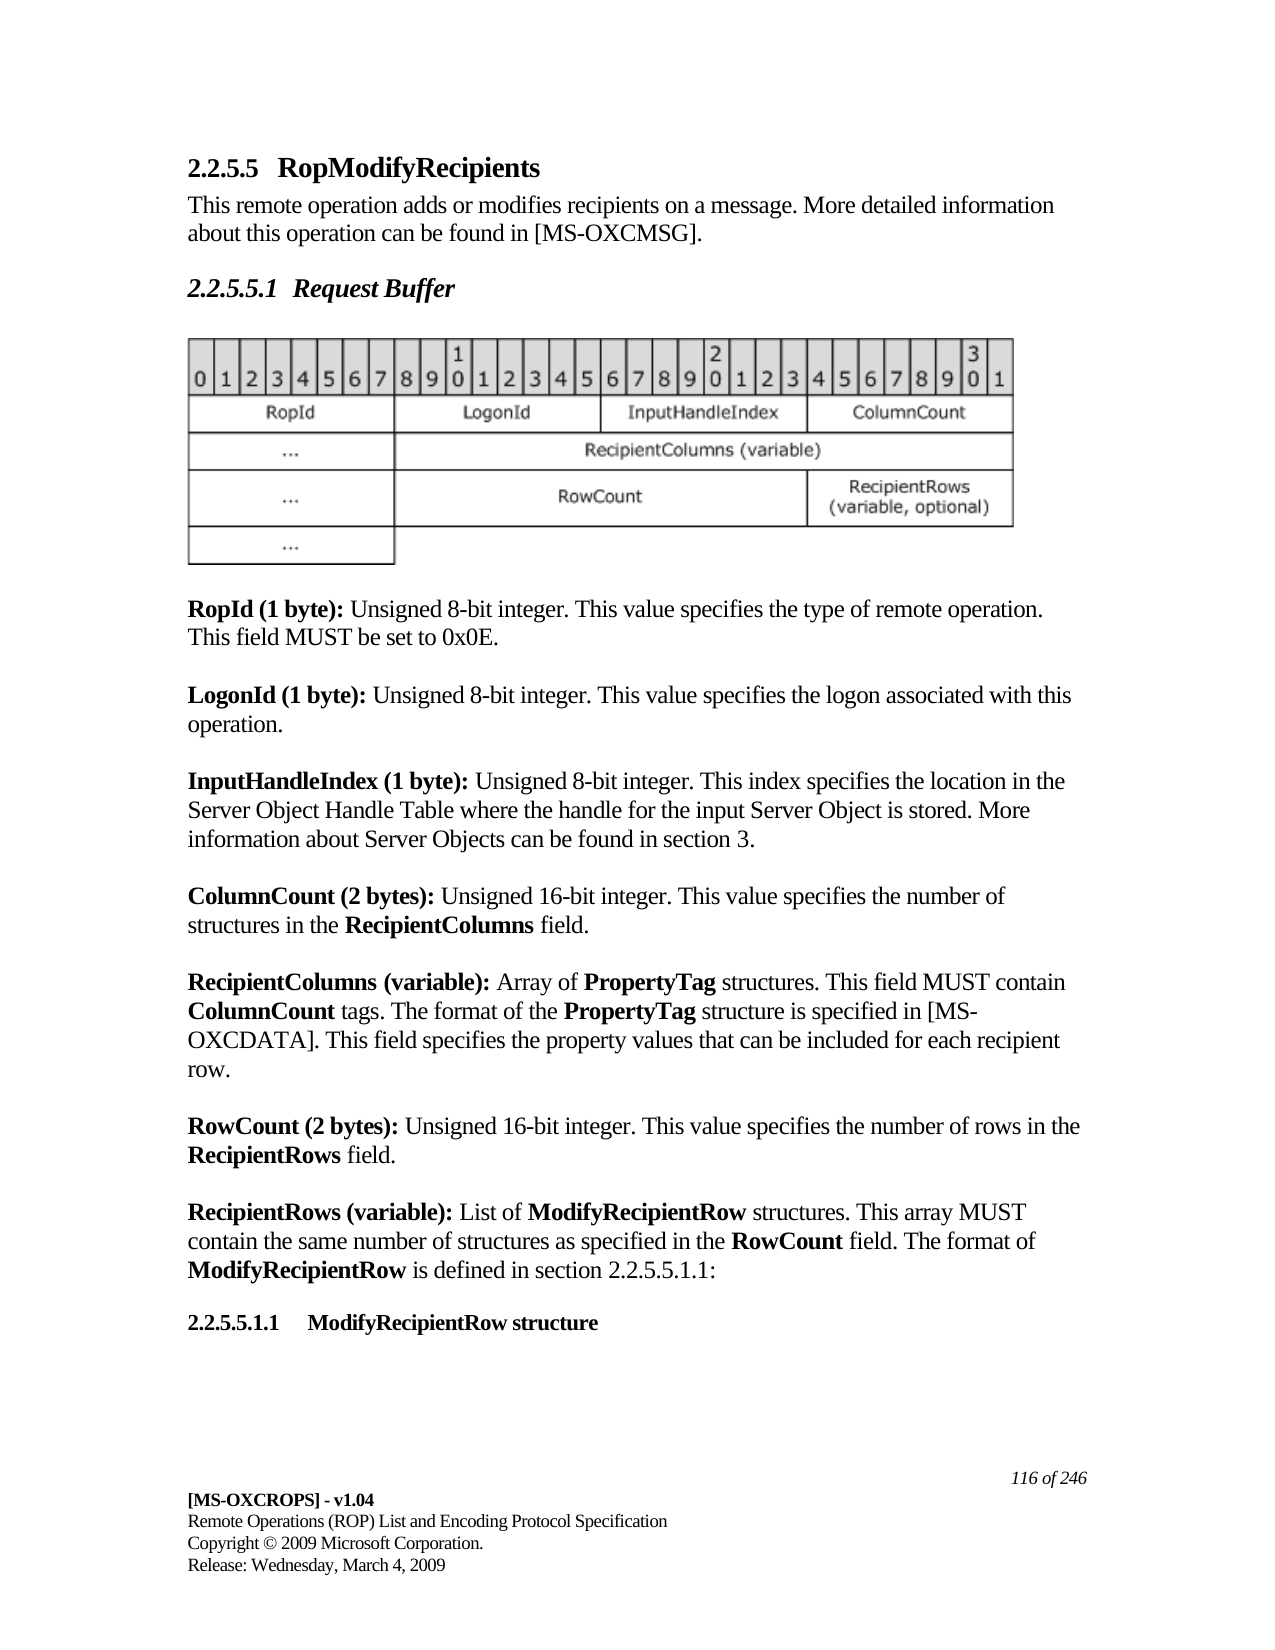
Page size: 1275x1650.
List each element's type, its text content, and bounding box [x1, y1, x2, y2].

text LogonId (1 byte): Unsigned 8-bit integer. This value specifies the logon associated with this operation. [187, 680, 1087, 737]
text RowCount (2 bytes): Unsigned 16-bit integer. This value specifies the number of rows in the RecipientRows field. [187, 1111, 1087, 1169]
text This remote operation adds or modifies recipients on a message. More detailed information about this operation can be found in [MS-OXCMSG]. [187, 190, 1087, 247]
text InputHandleIndex (1 byte): Unsigned 8-bit integer. This index specifies the location in the Server Object Handle Table where the handle for the input Server Object is stored. More information about Server Objects can be found in section 3. [187, 766, 1087, 852]
subtitle ModifyRecipientRow structure [187, 1309, 1087, 1335]
text RecipientRows (variable): List of ModifyRecipientRow structures. This array MUST contain the same number of structures as specified in the RowCount field. The format of ModifyRecipientRow is defined in section 2.2.5.5.1.1: [187, 1197, 1087, 1284]
text RecipientColumns (variable): Array of PropertyTag structures. This field MUST contain ColumnCount tags. The format of the PropertyTag structure is specified in [MS-OXCDATA]. This field specifies the property values that can be included for each recipient row. [187, 967, 1087, 1082]
subtitle Request Buffer [187, 272, 1087, 303]
text ColumnCount (2 bytes): Unsigned 16-bit integer. This value specifies the number of structures in the RecipientColumns field. [187, 881, 1087, 939]
subtitle RopModifyRecipients [187, 150, 1087, 183]
picture [187, 338, 1014, 565]
text RopId (1 byte): Unsigned 8-bit integer. This value specifies the type of remote operation. This field MUST be set to 0x0E. [187, 594, 1087, 651]
